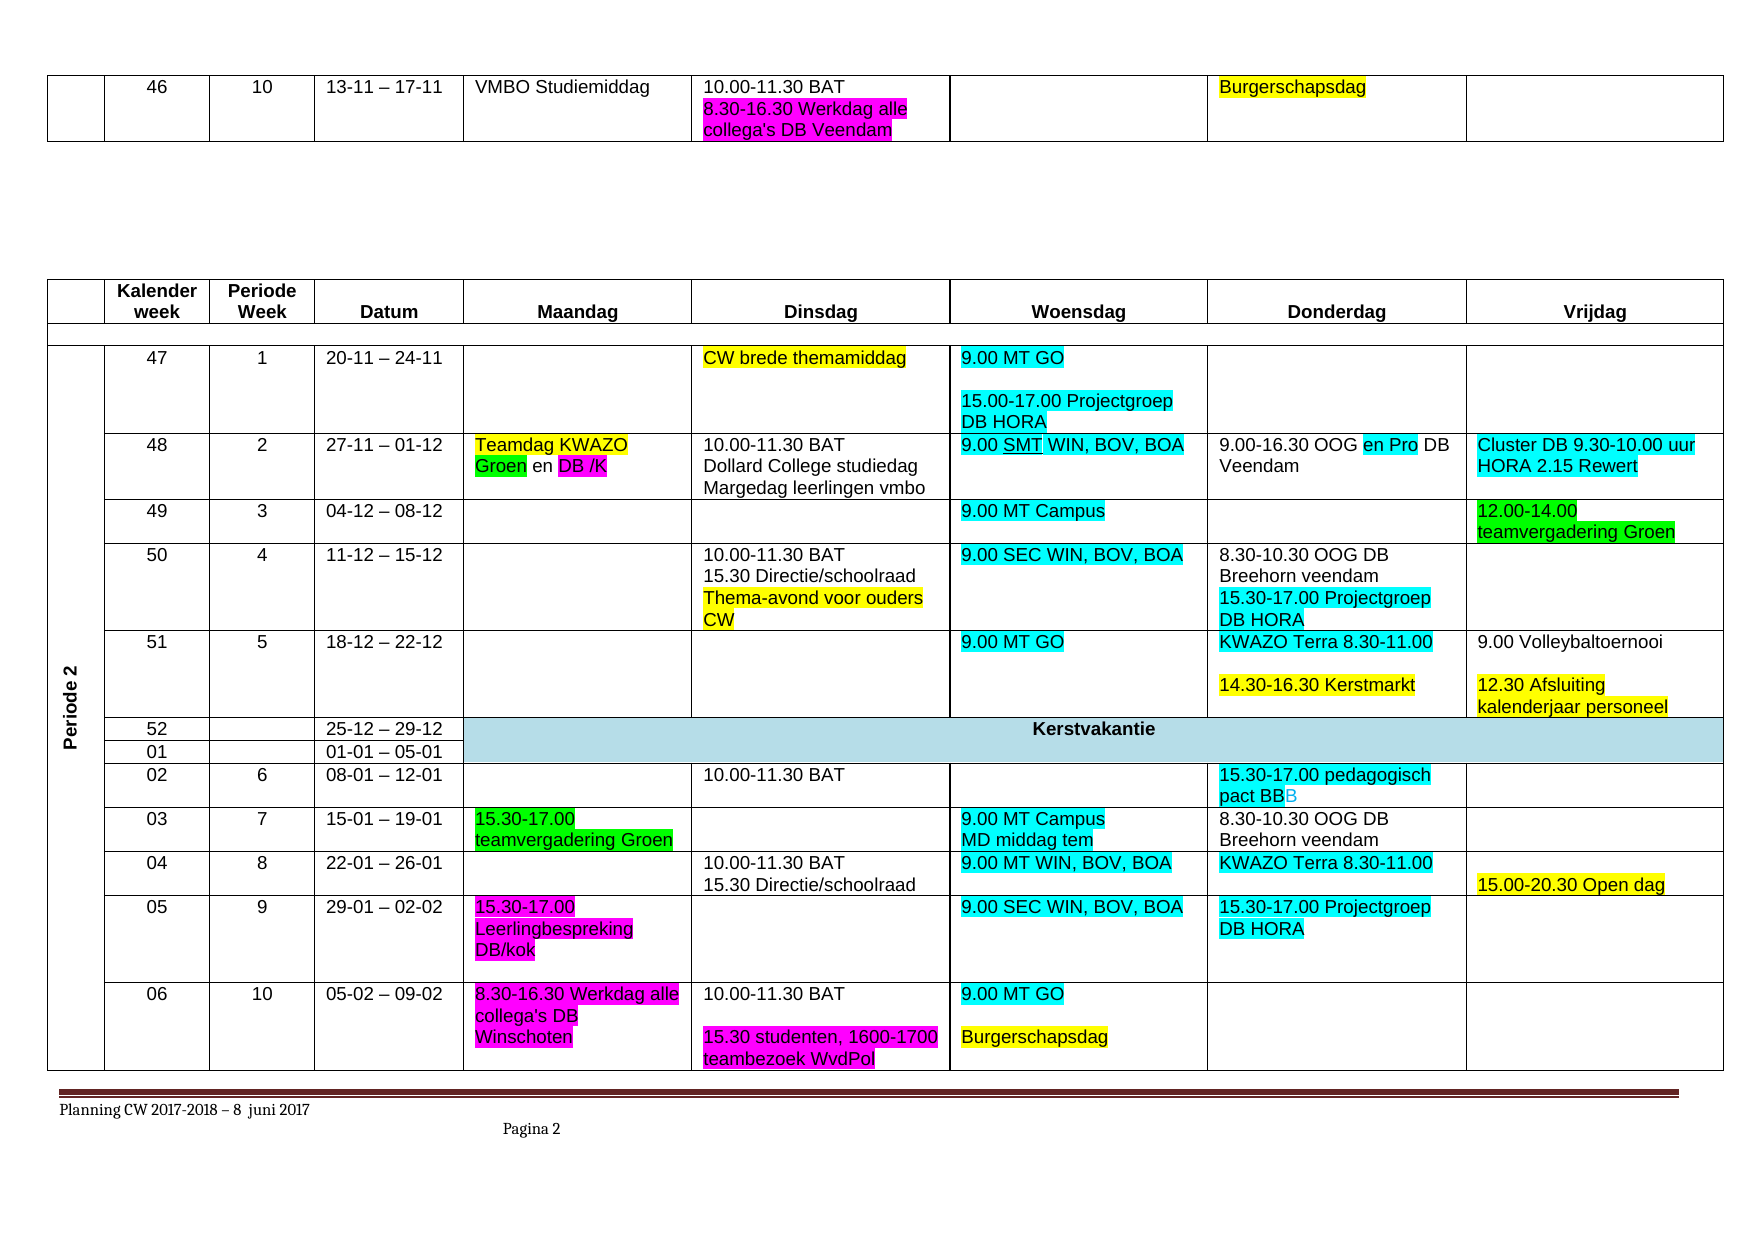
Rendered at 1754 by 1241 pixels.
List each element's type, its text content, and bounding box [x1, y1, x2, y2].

table_cell 9.00 MT Campus [951, 500, 1207, 543]
table_cell 04 [105, 852, 209, 895]
table_cell 29-01 – 02-02 [315, 896, 463, 982]
table_cell [692, 808, 949, 851]
table_cell 9.00 SEC WIN, BOV, BOA [951, 896, 1207, 982]
table_header Periode Week [210, 280, 314, 323]
table_cell 27-11 – 01-12 [315, 434, 463, 498]
table_header Kalender week [105, 280, 209, 323]
table_cell [464, 852, 691, 895]
table_cell 49 [105, 500, 209, 543]
table_header [48, 280, 104, 323]
table_cell 10.00-11.30 BAT 8.30-16.30 Werkdag alle collega's DB Veendam [692, 76, 949, 141]
table_cell 25-12 – 29-12 [315, 718, 463, 740]
table_cell 10 [210, 983, 314, 1069]
table_cell [1467, 764, 1723, 807]
table_cell [1467, 346, 1723, 433]
table_cell 15.30-17.00 pedagogisch pact BBB [1285, 764, 1466, 807]
table_cell KWAZO Terra 8.30-11.00 [1208, 852, 1466, 895]
table_cell 3 [210, 500, 314, 543]
table_cell [464, 764, 691, 807]
table_cell 9.00 MT GO Burgerschapsdag [951, 983, 1207, 1069]
table_cell Teamdag KWAZO Groen en DB /K [464, 434, 691, 498]
table_cell 9 [210, 896, 314, 982]
table_cell 03 [105, 808, 209, 851]
table_cell 01 [105, 741, 209, 762]
table_cell 8.30-10.30 OOG DB Breehorn veendam 15.30-17.00 Projectgroep DB HORA [1208, 544, 1466, 630]
table_cell [1208, 346, 1466, 433]
table_cell [692, 896, 949, 982]
table_cell 46 [105, 76, 209, 141]
table_cell 9.00 MT Campus MD middag tem [1093, 808, 1207, 851]
table_header Vrijdag [1467, 280, 1723, 323]
table_cell 51 [105, 631, 209, 717]
table_cell 9.00-16.30 OOG en Pro DB Veendam [1208, 434, 1466, 498]
table_cell 05 [105, 896, 209, 982]
table_cell [464, 500, 691, 543]
table_cell 8 [210, 852, 314, 895]
table_cell 10.00-11.30 BAT 15.30 Directie/schoolraad Thema-avond voor ouders CW [692, 544, 949, 630]
table_cell 48 [105, 434, 209, 498]
table_header Datum [315, 280, 463, 323]
table_cell 18-12 – 22-12 [315, 631, 463, 717]
table_cell 02 [105, 764, 209, 807]
table_cell [951, 76, 1207, 141]
table_cell 52 [105, 718, 209, 740]
table_cell 10.00-11.30 BAT Dollard College studiedag Margedag leerlingen vmbo [692, 434, 949, 498]
table_cell [464, 346, 691, 433]
table_cell CW brede themamiddag [692, 346, 949, 433]
table_cell 8.30-10.30 OOG DB Breehorn veendam [1208, 808, 1466, 851]
table_cell [48, 324, 1723, 345]
table_cell [210, 718, 314, 740]
table_cell VMBO Studiemiddag [464, 76, 691, 141]
table_header Maandag [464, 280, 691, 323]
table_cell [1467, 544, 1723, 630]
table_cell 13-11 – 17-11 [315, 76, 463, 141]
table_cell [692, 500, 949, 543]
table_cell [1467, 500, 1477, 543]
table_cell 2 [210, 434, 314, 498]
table_cell [464, 631, 691, 717]
table_cell [1467, 808, 1723, 851]
table_cell 47 [105, 346, 209, 433]
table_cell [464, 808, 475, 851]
table_cell [951, 764, 1207, 807]
table_cell 08-01 – 12-01 [315, 764, 463, 807]
table_cell [464, 544, 691, 630]
table_cell 4 [210, 544, 314, 630]
table_cell 10.00-11.30 BAT 15.30 studenten, 1600-1700 teambezoek WvdPol [692, 983, 949, 1069]
table_cell 15.30-17.00 teamvergadering Groen [575, 808, 691, 851]
table_cell Burgerschapsdag [1208, 76, 1466, 141]
table_cell 15-01 – 19-01 [315, 808, 463, 851]
table_cell 50 [105, 544, 209, 630]
table_cell [1467, 76, 1723, 141]
table_cell 10.00-11.30 BAT 15.30 Directie/schoolraad [692, 852, 949, 895]
table_cell 05-02 – 09-02 [315, 983, 463, 1069]
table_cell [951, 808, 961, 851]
table_header Donderdag [1208, 280, 1466, 323]
table_cell [1208, 500, 1466, 543]
table_cell 22-01 – 26-01 [315, 852, 463, 895]
table_cell 15.30-17.00 Projectgroep DB HORA [1208, 896, 1466, 982]
table_cell Periode 2 [48, 346, 104, 1069]
table_cell Cluster DB 9.30-10.00 uur HORA 2.15 Rewert [1467, 434, 1723, 498]
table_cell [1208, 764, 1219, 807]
table_cell Kerstvakantie [464, 718, 1723, 762]
table_cell 12.00-14.00 teamvergadering Groen [1577, 500, 1723, 543]
table_cell 9.00 SMT WIN, BOV, BOA [951, 434, 1207, 498]
table_cell 11-12 – 15-12 [315, 544, 463, 630]
table_cell 04-12 – 08-12 [315, 500, 463, 543]
table_cell 01-01 – 05-01 [315, 741, 463, 762]
table_cell 9.00 MT GO 15.00-17.00 Projectgroep DB HORA [951, 346, 1207, 433]
table_cell 5 [210, 631, 314, 717]
table_cell 1 [210, 346, 314, 433]
table_cell 9.00 Volleybaltoernooi 12.30 Afsluiting kalenderjaar personeel [1467, 631, 1723, 717]
table_cell 7 [210, 808, 314, 851]
table_cell 8.30-16.30 Werkdag alle collega's DB Winschoten [464, 983, 691, 1069]
table_cell 10 [210, 76, 314, 141]
table_cell [210, 741, 314, 762]
table_cell [692, 631, 949, 717]
table_cell 9.00 SEC WIN, BOV, BOA [951, 544, 1207, 630]
table_header Woensdag [951, 280, 1207, 323]
table_cell 10.00-11.30 BAT [692, 764, 949, 807]
table_cell [1208, 983, 1466, 1069]
table_cell 9.00 MT WIN, BOV, BOA [951, 852, 1207, 895]
table_cell 15.30-17.00 Leerlingbespreking DB/kok [464, 896, 691, 982]
table_cell 6 [210, 764, 314, 807]
table_cell 9.00 MT GO [951, 631, 1207, 717]
table_cell [1467, 896, 1723, 982]
table_header Dinsdag [692, 280, 949, 323]
table_cell 06 [105, 983, 209, 1069]
table_cell 15.00-20.30 Open dag [1467, 852, 1723, 895]
table_cell 20-11 – 24-11 [315, 346, 463, 433]
table_cell KWAZO Terra 8.30-11.00 14.30-16.30 Kerstmarkt [1208, 631, 1466, 717]
table_cell [1467, 983, 1723, 1069]
